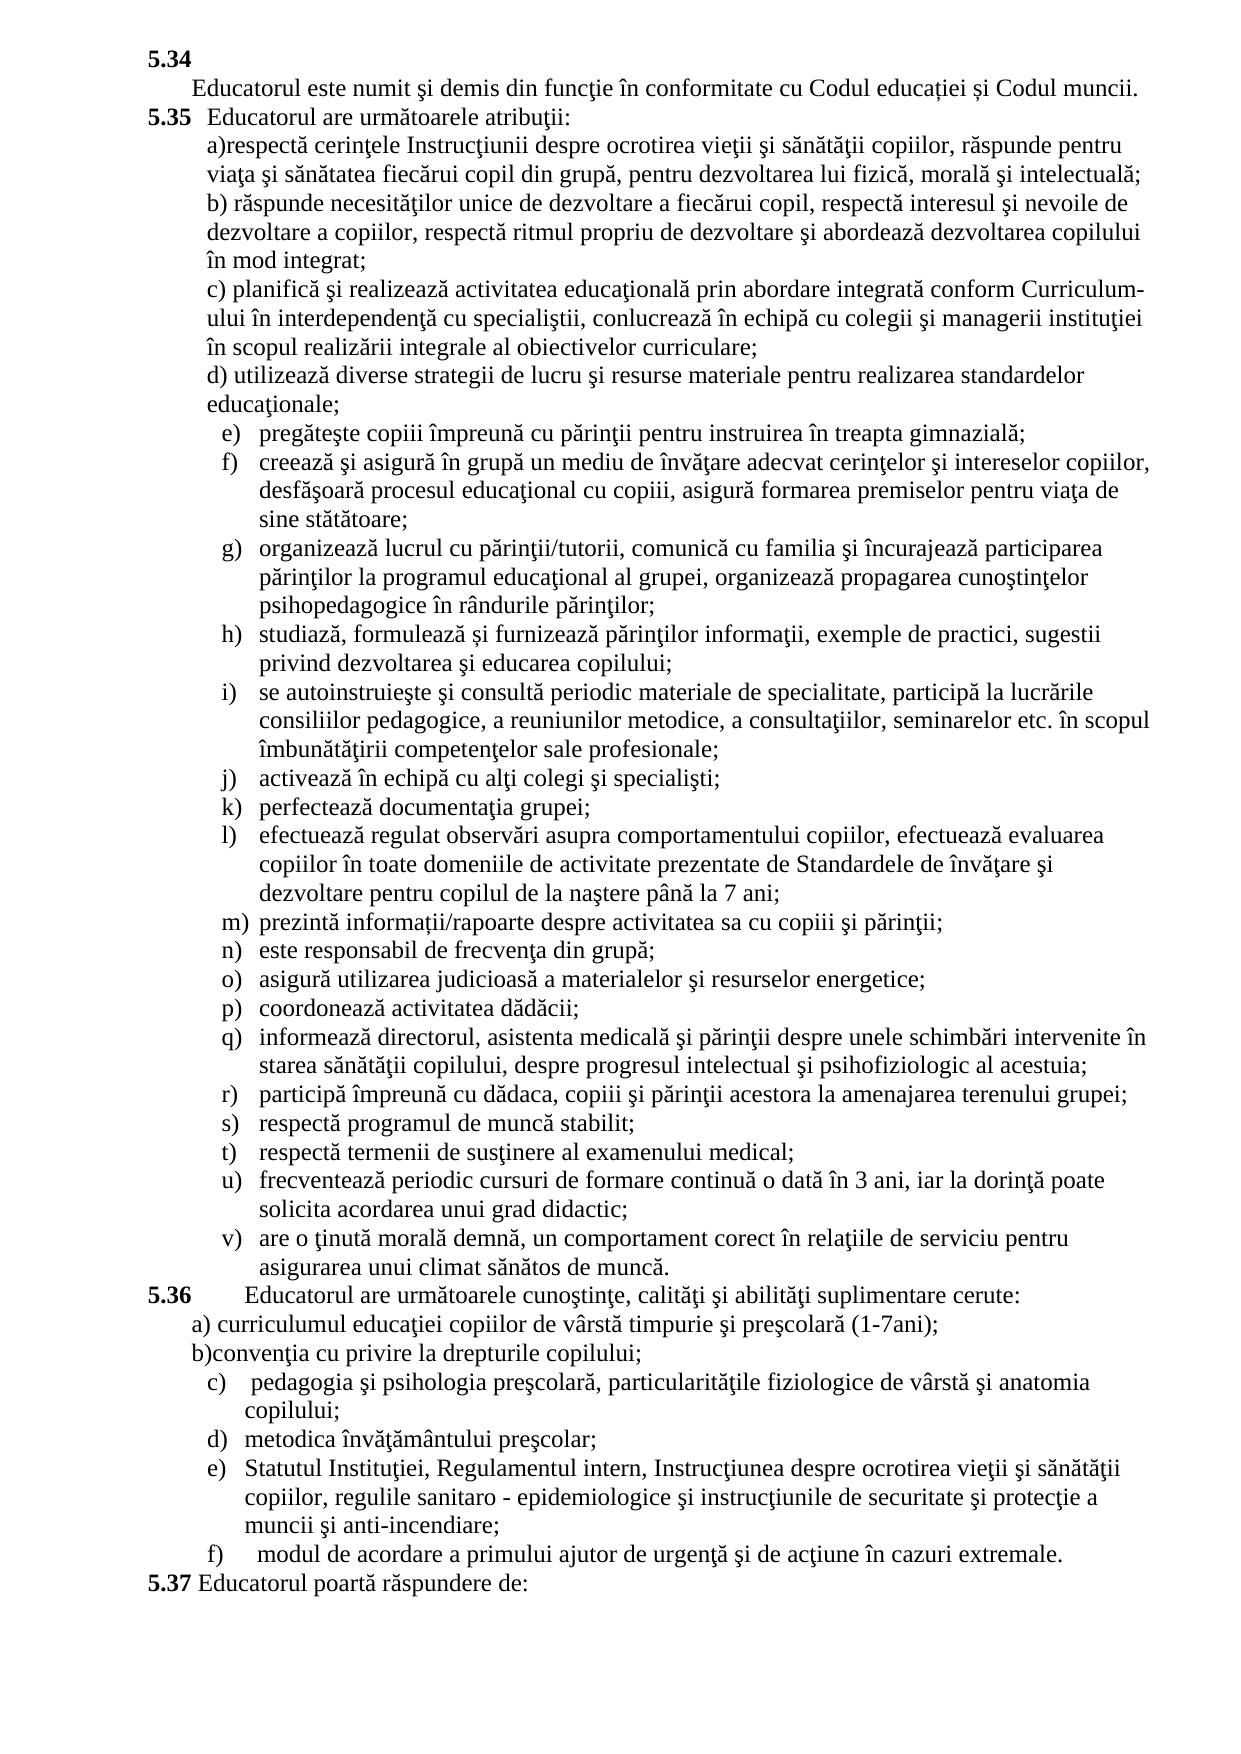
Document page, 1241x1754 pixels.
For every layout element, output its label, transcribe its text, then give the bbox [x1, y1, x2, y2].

list metodica învăţământului preşcolar; [207, 1424, 1152, 1453]
list se autoinstruieşte şi consultă periodic materiale de specialitate, participă la lucrările consiliilor pedagogice, a reuniunilor metodice, a consultaţiilor, seminarelor etc. în scopul îmbunătăţirii competenţelor sale profesionale; [221, 677, 1152, 763]
list Educatorul are următoarele cunoştinţe, calităţi şi abilităţi suplimentare cerute: a) curriculumul educaţiei copiilor de vârstă timpurie şi preşcolară (1-7ani); [148, 1281, 1152, 1338]
list b) răspunde necesităţilor unice de dezvoltare a fiecărui copil, respectă interesul şi nevoile de dezvoltare a copiilor, respectă ritmul propriu de dezvoltare şi abordează dezvoltarea copilului în mod integrat; [207, 188, 1152, 274]
list modul de acordare a primului ajutor de urgenţă şi de acţiune în cazuri extremale. [207, 1539, 1152, 1568]
list informează directorul, asistenta medicală şi părinţii despre unele schimbări intervenite în starea sănătăţii copilului, despre progresul intelectual şi psihofiziologic al acestuia; [221, 1022, 1152, 1079]
list respectă termenii de susţinere al examenului medical; [221, 1137, 1152, 1166]
list frecventează periodic cursuri de formare continuă o dată în 3 ani, iar la dorinţă poate solicita acordarea unui grad didactic; [221, 1166, 1152, 1223]
list activează în echipă cu alţi colegi şi specialişti; [221, 763, 1152, 792]
list a)respectă cerinţele Instrucţiunii despre ocrotirea vieţii şi sănătăţii copiilor, răspunde pentru viaţa şi sănătatea fiecărui copil din grupă, pentru dezvoltarea lui fizică, morală şi intelectuală; [207, 131, 1152, 188]
list respectă programul de muncă stabilit; [221, 1108, 1152, 1137]
list Educatorul este numit şi demis din funcţie în conformitate cu Codul educației și Codul muncii. [148, 44, 1152, 102]
list Statutul Instituţiei, Regulamentul intern, Instrucţiunea despre ocrotirea vieţii şi sănătăţii copiilor, regulile sanitaro - epidemiologice şi instrucţiunile de securitate şi protecţie a muncii şi anti-incendiare; [207, 1453, 1152, 1539]
list d) utilizează diverse strategii de lucru şi resurse materiale pentru realizarea standardelor educaţionale; [207, 361, 1152, 418]
list prezintă informații/rapoarte despre activitatea sa cu copiii şi părinţii; [221, 907, 1152, 936]
list participă împreună cu dădaca, copiii şi părinţii acestora la amenajarea terenului grupei; [221, 1079, 1152, 1108]
list studiază, formulează și furnizează părinţilor informaţii, exemple de practici, sugestii privind dezvoltarea şi educarea copilului; [221, 619, 1152, 677]
list creează şi asigură în grupă un mediu de învăţare adecvat cerinţelor şi intereselor copiilor, desfăşoară procesul educaţional cu copiii, asigură formarea premiselor pentru viaţa de sine stătătoare; [221, 447, 1152, 533]
list c) planifică şi realizează activitatea educaţională prin abordare integrată conform Curriculum-ului în interdependenţă cu specialiştii, conlucrează în echipă cu colegii şi managerii instituţiei în scopul realizării integrale al obiectivelor curriculare; [207, 274, 1152, 361]
list efectuează regulat observări asupra comportamentului copiilor, efectuează evaluarea copiilor în toate domeniile de activitate prezentate de Standardele de învăţare şi dezvoltare pentru copilul de la naştere până la 7 ani; [221, 821, 1152, 907]
list organizează lucrul cu părinţii/tutorii, comunică cu familia şi încurajează participarea părinţilor la programul educaţional al grupei, organizează propagarea cunoştinţelor psihopedagogice în rândurile părinţilor; [221, 533, 1152, 619]
list b)convenţia cu privire la drepturile copilului; [191, 1338, 1152, 1367]
list pregăteşte copiii împreună cu părinţii pentru instruirea în treapta gimnazială; [221, 418, 1152, 447]
list are o ţinută morală demnă, un comportament corect în relaţiile de serviciu pentru asigurarea unui climat sănătos de muncă. [221, 1223, 1152, 1281]
list perfectează documentaţia grupei; [221, 792, 1152, 821]
list coordonează activitatea dădăcii; [221, 993, 1152, 1022]
list este responsabil de frecvenţa din grupă; [221, 936, 1152, 964]
list pedagogia şi psihologia preşcolară, particularităţile fiziologice de vârstă şi anatomia copilului; [207, 1367, 1152, 1424]
text 5.37 Educatorul poartă răspundere de: [148, 1568, 1152, 1597]
list Educatorul are următoarele atribuţii: [148, 102, 1152, 131]
list asigură utilizarea judicioasă a materialelor şi resurselor energetice; [221, 964, 1152, 993]
